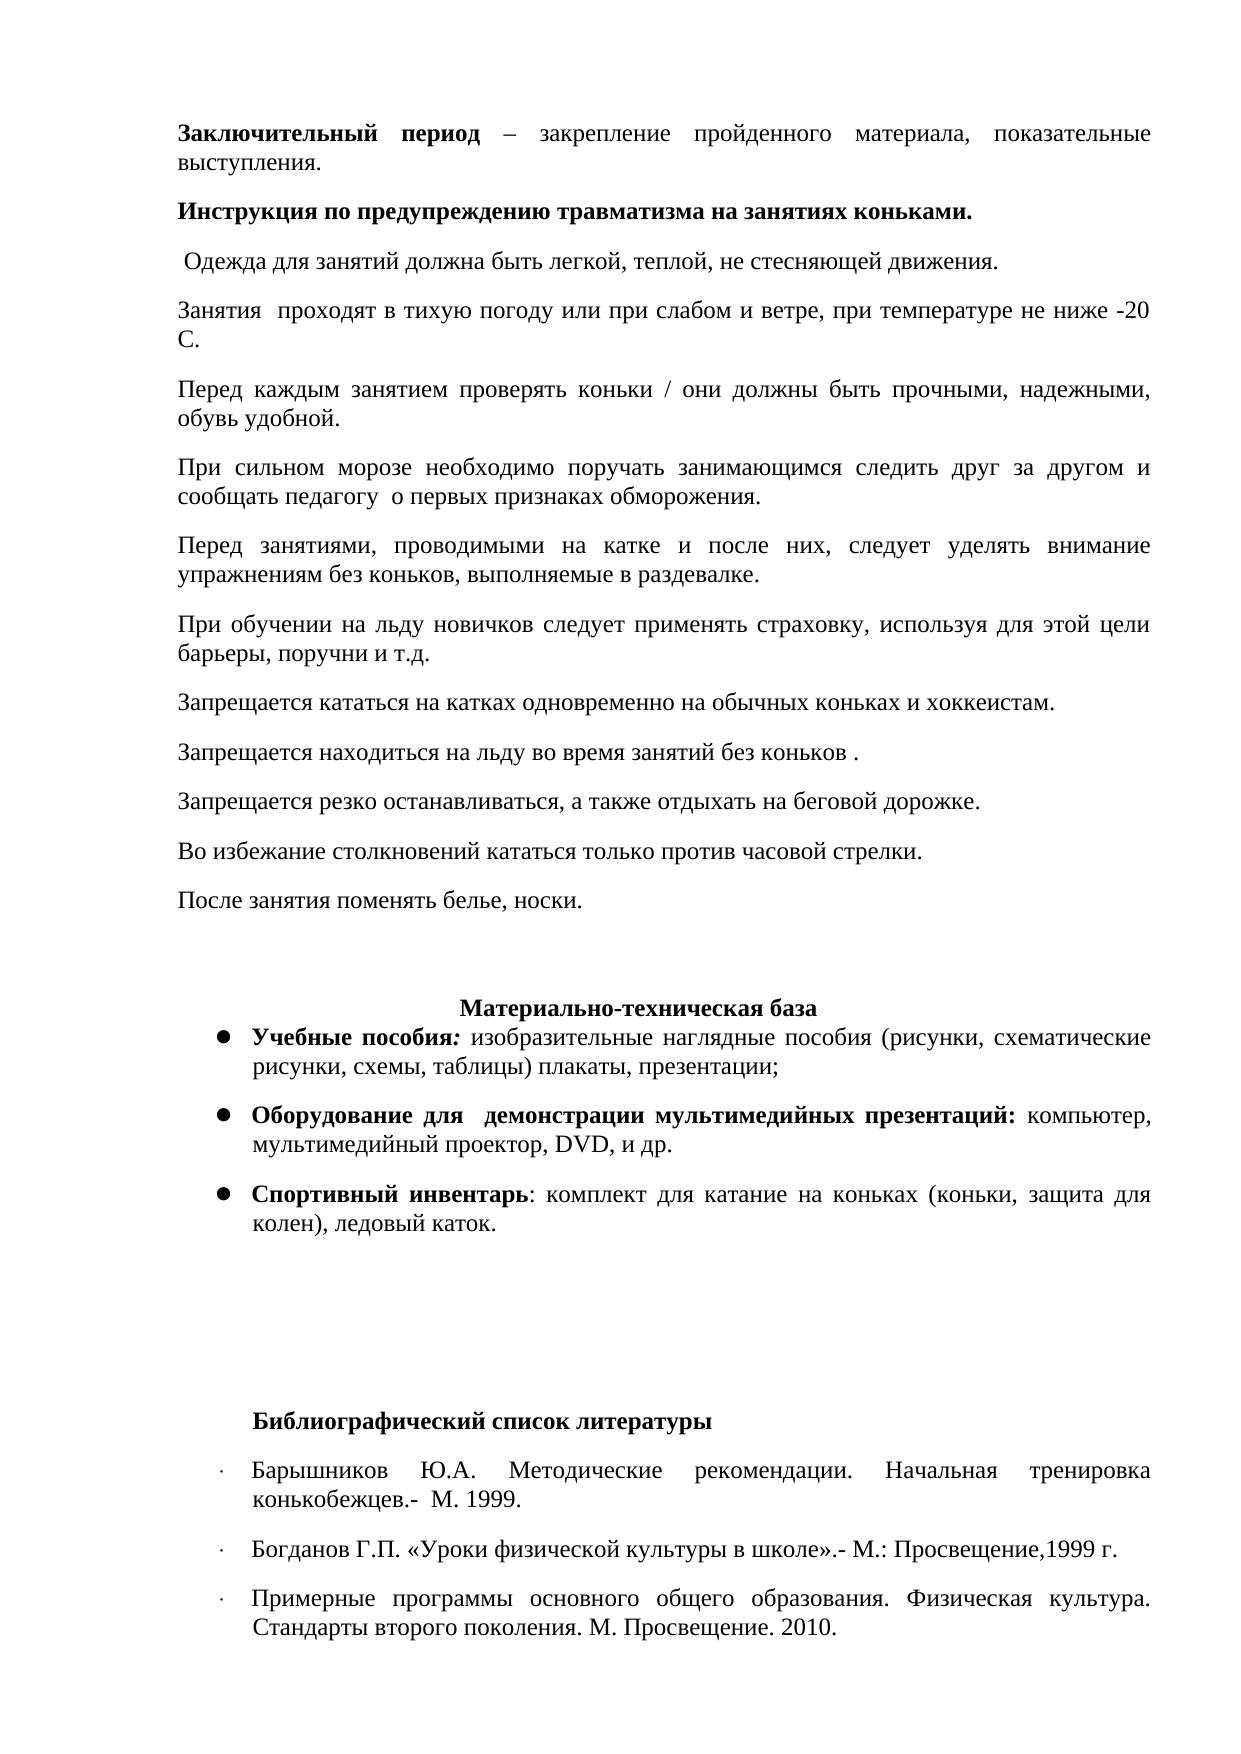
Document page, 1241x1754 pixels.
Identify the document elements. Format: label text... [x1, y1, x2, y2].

text Инструкция по предупреждению травматизма на занятиях коньками. [177, 196, 1152, 225]
text Перед каждым занятием проверять коньки / они должны быть прочными, надежными, обувь удобной. [177, 374, 1152, 431]
text Занятия проходят в тихую погоду или при слабом и ветре, при температуре не ниже -20 С. [177, 296, 1152, 353]
list Примерные программы основного общего образования. Физическая культура. Стандарты второго поколения. М. Просвещение. 2010. [215, 1583, 1152, 1641]
text Материально-техническая база [177, 985, 1152, 1022]
list Оборудование для демонстрации мультимедийных презентаций: компьютер, мультимедийный проектор, DVD, и др. [215, 1101, 1152, 1158]
text Запрещается кататься на катках одновременно на обычных коньках и хоккеистам. [177, 687, 1152, 716]
text Одежда для занятий должна быть легкой, теплой, не стесняющей движения. [177, 246, 1152, 275]
text При обучении на льду новичков следует применять страховку, используя для этой цели барьеры, поручни и т.д. [177, 609, 1152, 666]
list Барышников Ю.А. Методические рекомендации. Начальная тренировка конькобежцев.- М. 1999. [215, 1456, 1152, 1513]
text Заключительный период – закрепление пройденного материала, показательные выступления. [177, 118, 1152, 176]
text Запрещается находиться на льду во время занятий без коньков . [177, 737, 1152, 766]
text Во избежание столкновений кататься только против часовой стрелки. [177, 836, 1152, 865]
list Спортивный инвентарь: комплект для катание на коньках (коньки, защита для колен), ледовый каток. [215, 1179, 1152, 1236]
text Запрещается резко останавливаться, а также отдыхать на беговой дорожке. [177, 786, 1152, 815]
text Перед занятиями, проводимыми на катке и после них, следует уделять внимание упражнениям без коньков, выполняемые в раздевалке. [177, 531, 1152, 588]
list Учебные пособия: изобразительные наглядные пособия (рисунки, схематические рисунки, схемы, таблицы) плакаты, презентации; [215, 1022, 1152, 1080]
text Библиографический список литературы [252, 1406, 1152, 1435]
text После занятия поменять белье, носки. [177, 886, 1152, 914]
text При сильном морозе необходимо поручать занимающимся следить друг за другом и сообщать педагогу о первых признаках обморожения. [177, 452, 1152, 510]
list Богданов Г.П. «Уроки физической культуры в школе».- М.: Просвещение,1999 г. [215, 1534, 1152, 1563]
